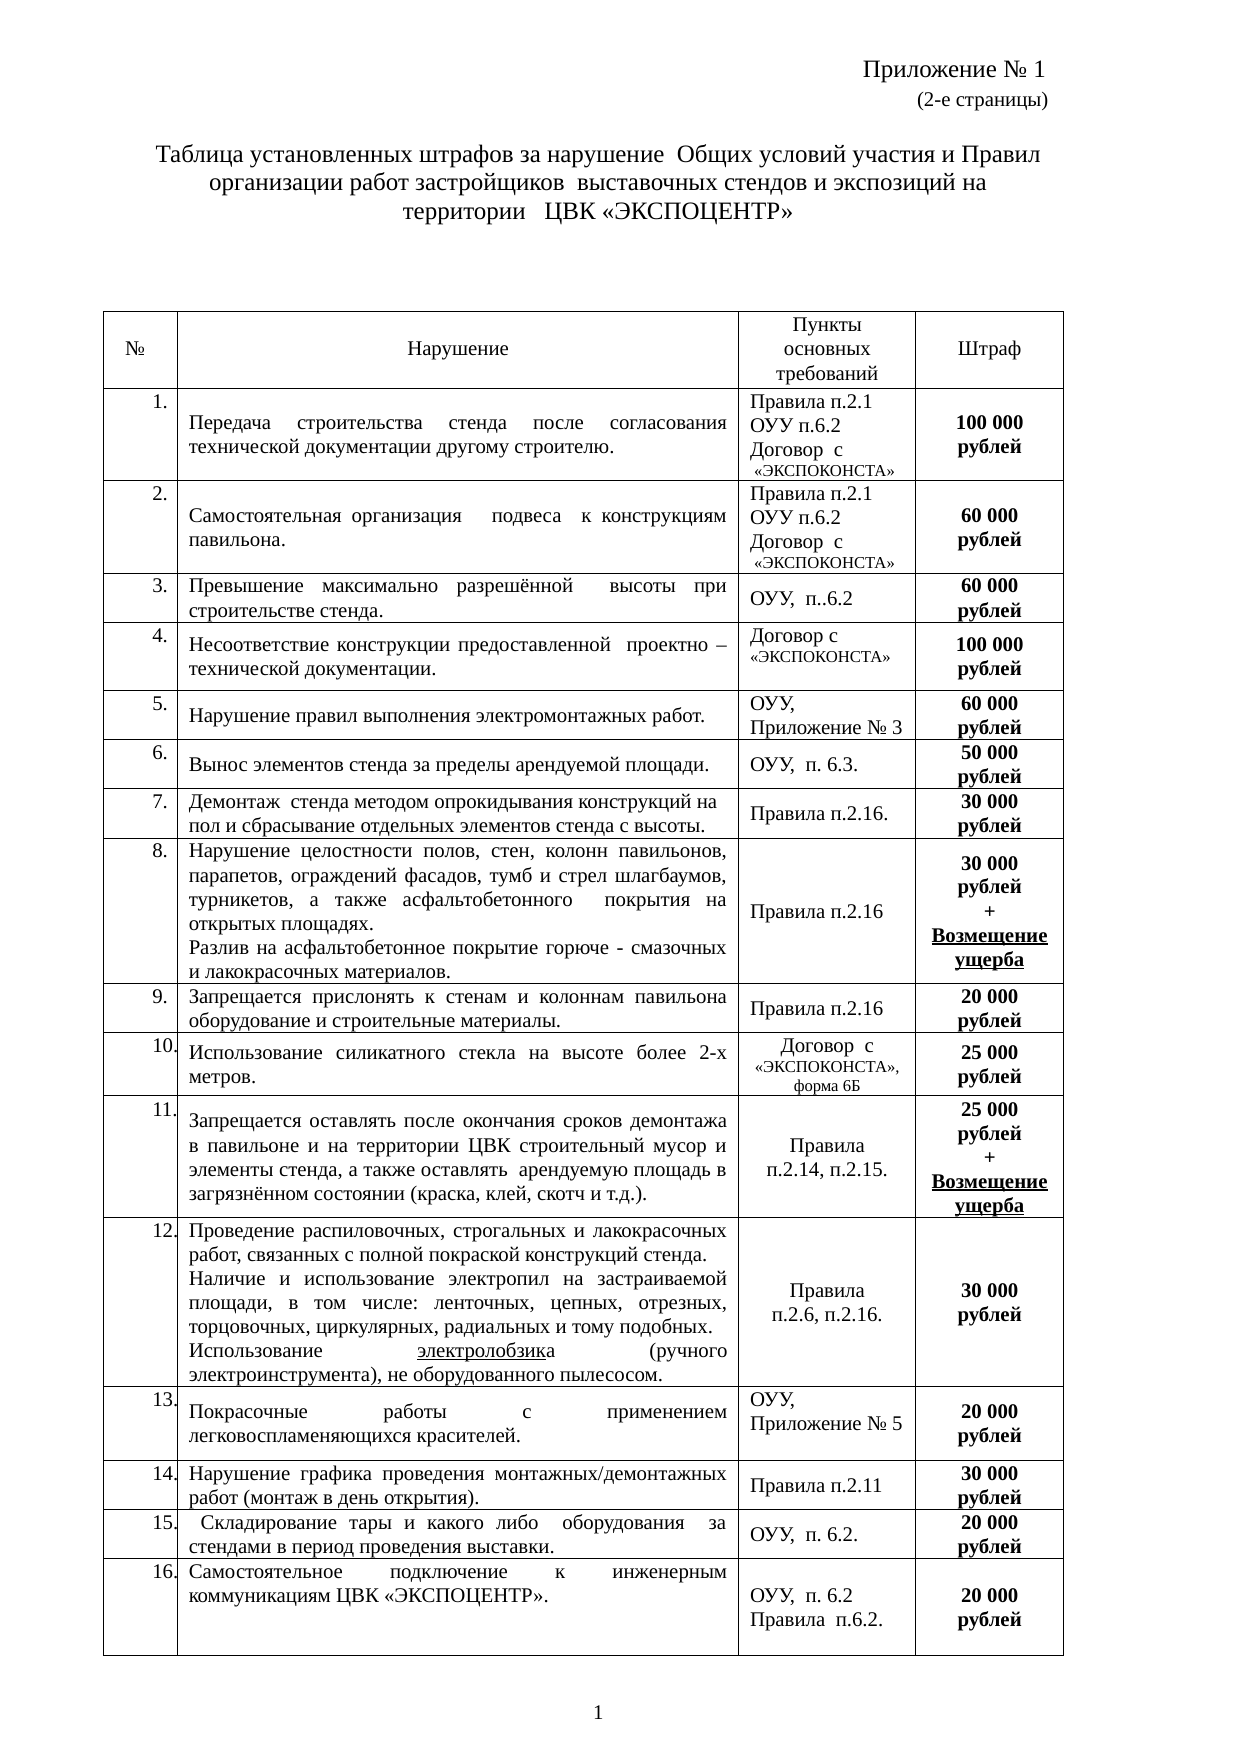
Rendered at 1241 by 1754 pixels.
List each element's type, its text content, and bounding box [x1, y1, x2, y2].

table_cell ОУУ, п. 6.3. [739, 740, 915, 788]
table_cell 20 000 рублей [916, 1510, 1063, 1558]
table_cell Правила п.2.1 ОУУ п.6.2 Договор с «ЭКСПОКОНСТА» [739, 481, 915, 572]
table_cell Нарушение графика проведения монтажных/демонтажных работ (монтаж в день открытия). [178, 1461, 738, 1509]
table_header Штраф [916, 312, 1063, 388]
table_cell Несоответствие конструкции предоставленной проектно – технической документации. [178, 623, 738, 690]
table_cell Правила п.2.16. [739, 789, 915, 837]
table_cell [104, 1461, 177, 1509]
table_cell 30 000 рублей + Возмещение ущерба [916, 839, 1063, 983]
table_cell [104, 1559, 177, 1655]
table_cell [104, 1096, 177, 1217]
table_cell ОУУ, Приложение № 5 [739, 1387, 915, 1459]
table_cell [104, 1033, 177, 1095]
table_cell [104, 574, 177, 622]
table_cell 60 000 рублей [916, 691, 1063, 739]
table_cell [104, 691, 177, 739]
table_cell Вынос элементов стенда за пределы арендуемой площади. [178, 740, 738, 788]
text Таблица установленных штрафов за нарушение Общих условий участия и Правил организации работ застройщиков выставочных стендов и экспозиций на территории ЦВК «ЭКСПОЦЕНТР» [148, 139, 1048, 225]
table_cell [104, 623, 177, 690]
table_cell Нарушение правил выполнения электромонтажных работ. [178, 691, 738, 739]
table_cell ОУУ, п. 6.2. [739, 1510, 915, 1558]
table_cell Самостоятельная организация подвеса к конструкциям павильона. [178, 481, 738, 572]
table_cell 30 000 рублей [916, 789, 1063, 837]
table_cell 25 000 рублей + Возмещение ущерба [916, 1096, 1063, 1217]
table_cell [104, 481, 177, 572]
table_cell 20 000 рублей [916, 1387, 1063, 1459]
text (2-е страницы) [148, 87, 1048, 111]
table_cell Договор с «ЭКСПОКОНСТА», форма 6Б [739, 1033, 915, 1095]
table_header Нарушение [178, 312, 738, 388]
table_cell Складирование тары и какого либо оборудования за стендами в период проведения выставки. [178, 1510, 738, 1558]
table_cell 30 000 рублей [916, 1218, 1063, 1386]
table_cell Правила п.2.1 ОУУ п.6.2 Договор с «ЭКСПОКОНСТА» [739, 389, 915, 480]
table_cell 100 000 рублей [916, 623, 1063, 690]
table_cell ОУУ, Приложение № 3 [739, 691, 915, 739]
table_cell 50 000 рублей [916, 740, 1063, 788]
table_cell 60 000 рублей [916, 481, 1063, 572]
table_cell Самостоятельное подключение к инженерным коммуникациям ЦВК «ЭКСПОЦЕНТР». [178, 1559, 738, 1655]
table_cell [104, 389, 177, 480]
table_header № [104, 312, 177, 388]
table_cell 25 000 рублей [916, 1033, 1063, 1095]
table_cell 100 000 рублей [916, 389, 1063, 480]
table_cell [104, 1510, 177, 1558]
table_cell Проведение распиловочных, строгальных и лакокрасочных работ, связанных с полной покраской конструкций стенда. Наличие и использование электропил на застраиваемой площади, в том числе: ленточных, цепных, отрезных, торцовочных, циркулярных, радиальных и тому подобных. Использование электролобзика (ручного электроинструмента), не оборудованного пылесосом. [178, 1218, 738, 1386]
table_cell 30 000 рублей [916, 1461, 1063, 1509]
table_cell Правила п.2.11 [739, 1461, 915, 1509]
text Приложение № 1 [148, 54, 1048, 83]
table_cell Запрещается оставлять после окончания сроков демонтажа в павильоне и на территории ЦВК строительный мусор и элементы стенда, а также оставлять арендуемую площадь в загрязнённом состоянии (краска, клей, скотч и т.д.). [178, 1096, 738, 1217]
table_cell [104, 839, 177, 983]
table_cell Правила п.2.6, п.2.16. [739, 1218, 915, 1386]
table_cell Демонтаж стенда методом опрокидывания конструкций на пол и сбрасывание отдельных элементов стенда с высоты. [178, 789, 738, 837]
table_cell 20 000 рублей [916, 1559, 1063, 1655]
table_cell Правила п.2.16 [739, 839, 915, 983]
table_cell Правила п.2.16 [739, 984, 915, 1032]
table_header Пункты основных требований [739, 312, 915, 388]
table_cell Запрещается прислонять к стенам и колоннам павильона оборудование и строительные материалы. [178, 984, 738, 1032]
table_cell 20 000 рублей [916, 984, 1063, 1032]
table_cell Превышение максимально разрешённой высоты при строительстве стенда. [178, 574, 738, 622]
table_cell Нарушение целостности полов, стен, колонн павильонов, парапетов, ограждений фасадов, тумб и стрел шлагбаумов, турникетов, а также асфальтобетонного покрытия на открытых площадях. Разлив на асфальтобетонное покрытие горюче - смазочных и лакокрасочных материалов. [178, 839, 738, 983]
table_cell Использование силикатного стекла на высоте более 2-х метров. [178, 1033, 738, 1095]
table_cell Правила п.2.14, п.2.15. [739, 1096, 915, 1217]
table_cell [104, 789, 177, 837]
table_cell [104, 740, 177, 788]
table_cell [104, 1387, 177, 1459]
table_cell ОУУ, п. 6.2 Правила п.6.2. [739, 1559, 915, 1655]
table_cell Передача строительства стенда после согласования технической документации другому строителю. [178, 389, 738, 480]
table_cell ОУУ, п..6.2 [739, 574, 915, 622]
table_cell [104, 984, 177, 1032]
table_cell 60 000 рублей [916, 574, 1063, 622]
table_cell Покрасочные работы с применением легковоспламеняющихся красителей. [178, 1387, 738, 1459]
table_cell [104, 1218, 177, 1386]
table_cell Договор с «ЭКСПОКОНСТА» [739, 623, 915, 690]
